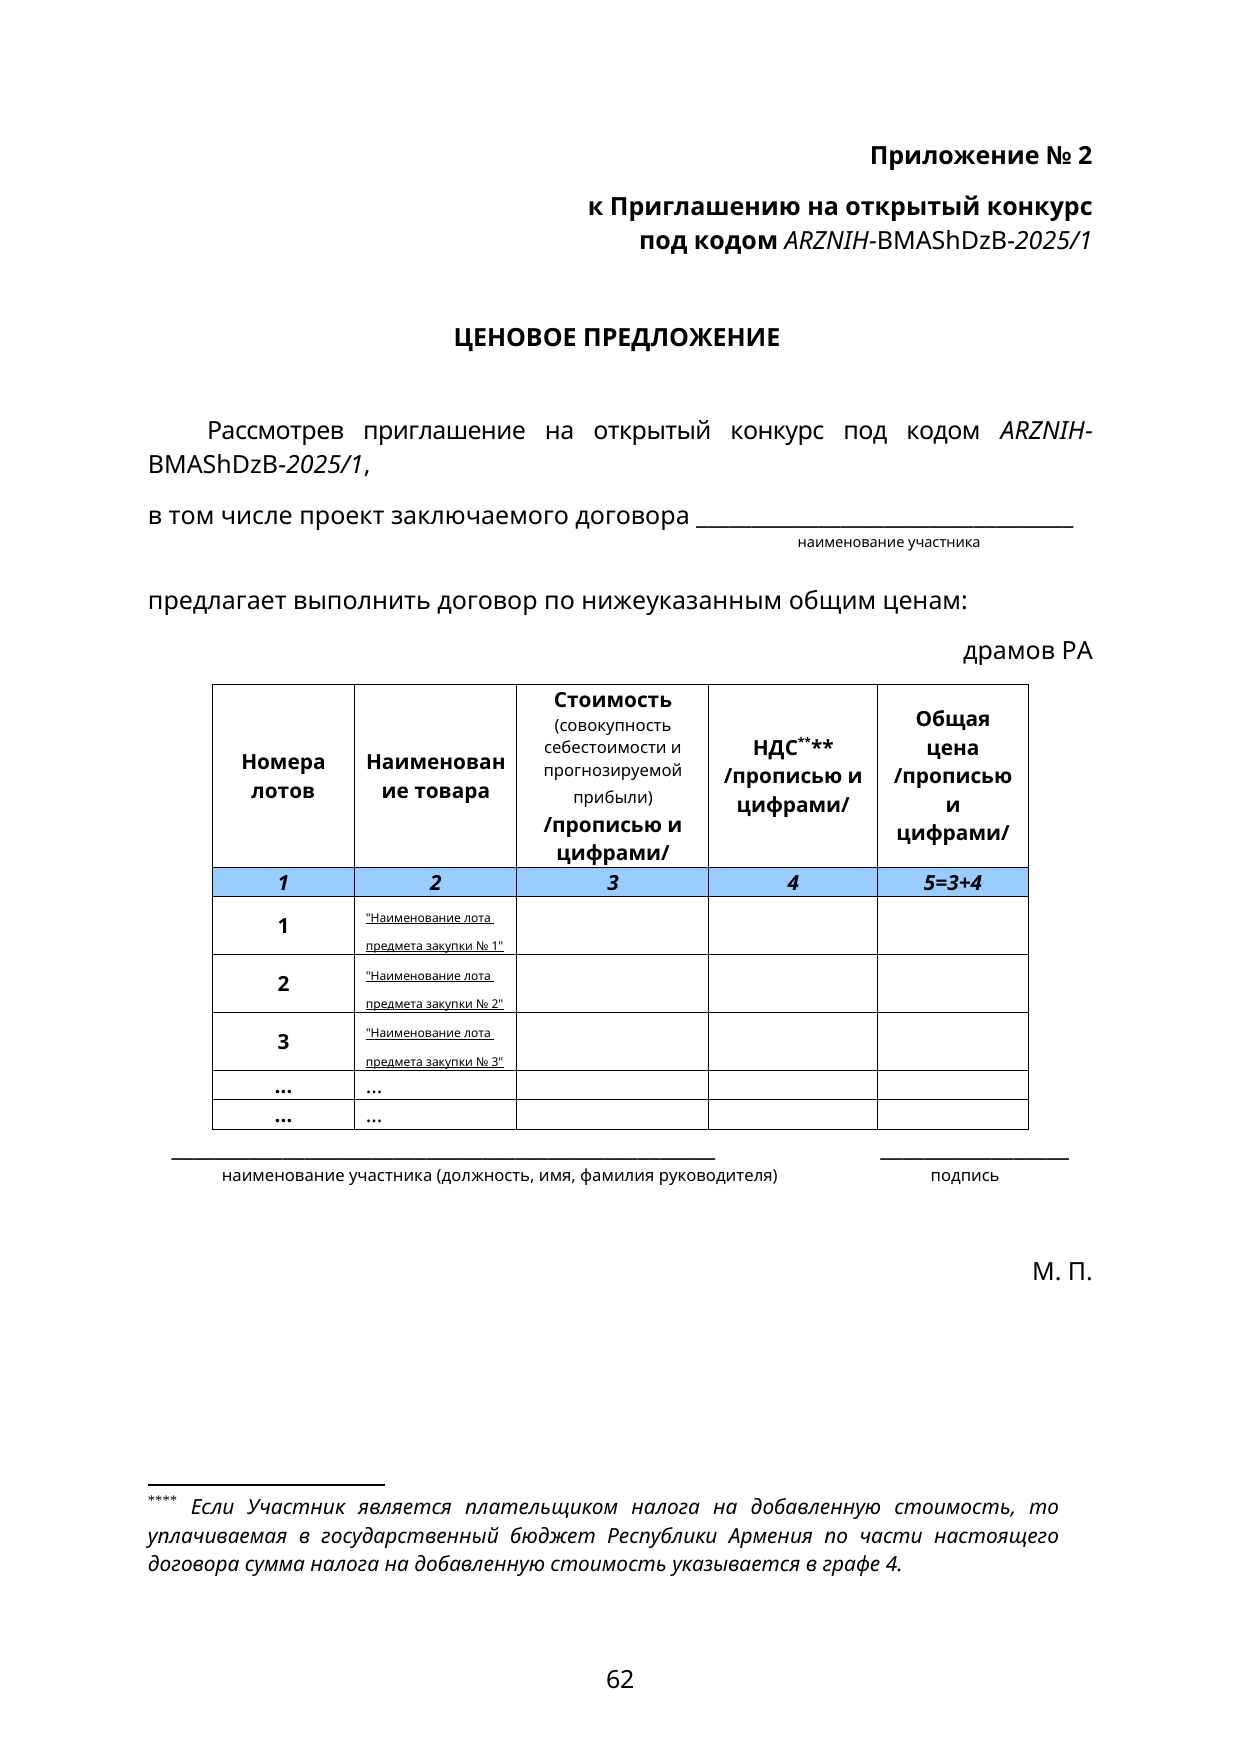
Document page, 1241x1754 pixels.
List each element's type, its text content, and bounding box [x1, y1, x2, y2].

table_cell 2 [355, 868, 516, 896]
table_cell [878, 1071, 1028, 1099]
text драмов РА [148, 633, 1092, 667]
table_cell [878, 955, 1028, 1012]
text М. П. [148, 1254, 1092, 1288]
table_cell [709, 1013, 877, 1070]
table_header Номера лотов [213, 685, 354, 867]
table_cell 1 [213, 868, 354, 896]
table_cell 3 [213, 1013, 354, 1070]
table_cell [709, 897, 877, 954]
text к Приглашению на открытый конкурс под кодом ARZNIH-BMAShDzB-2025/1 [148, 188, 1092, 256]
table_cell [517, 1071, 708, 1099]
table_cell [517, 897, 708, 954]
table_cell … [213, 1071, 354, 1099]
text наименование участника (должность, имя, фамилия руководителя) подпись [222, 1164, 1092, 1187]
table_header НДС** /прописью и цифрами/ [709, 685, 877, 867]
text в том числе проект заключаемого договора __________________________________ [148, 497, 1092, 532]
table_header Наименование товара [355, 685, 516, 867]
text ЦЕНОВОЕ ПРЕДЛОЖЕНИЕ [141, 319, 1092, 354]
table_cell 2 [213, 955, 354, 1012]
table_cell [517, 1100, 708, 1129]
table_cell 4 [709, 868, 877, 896]
table_cell "Наименование лота предмета закупки № 3" [355, 1013, 516, 1070]
table_cell [878, 1013, 1028, 1070]
table_cell [878, 897, 1028, 954]
text Приложение № 2 [148, 137, 1092, 172]
table_cell "Наименование лота предмета закупки № 1" [355, 897, 516, 954]
table_cell [517, 1013, 708, 1070]
text предлагает выполнить договор по нижеуказанным общим ценам: [148, 582, 1092, 616]
table_cell 1 [213, 897, 354, 954]
table_cell … [213, 1100, 354, 1129]
table_cell 3 [517, 868, 708, 896]
table_cell [517, 955, 708, 1012]
table_cell ... [355, 1071, 516, 1099]
table_header Общая цена /прописью и цифрами/ [878, 685, 1028, 867]
table_header Стоимость (совокупность себестоимости и прогнозируемой прибыли) /прописью и цифрами/ [517, 685, 708, 867]
table_cell ... [355, 1100, 516, 1129]
table_cell [878, 1100, 1028, 1129]
table_cell [709, 1071, 877, 1099]
table_cell 5=3+4 [878, 868, 1028, 896]
text Рассмотрев приглашение на открытый конкурс под кодом ARZNIH-BMAShDzB-2025/1, [148, 413, 1092, 481]
text наименование участника [797, 532, 1092, 566]
table_cell [709, 1100, 877, 1129]
table_cell [709, 955, 877, 1012]
table_cell "Наименование лота предмета закупки № 2" [355, 955, 516, 1012]
text _________________________________________________ _________________ [148, 1130, 1092, 1164]
